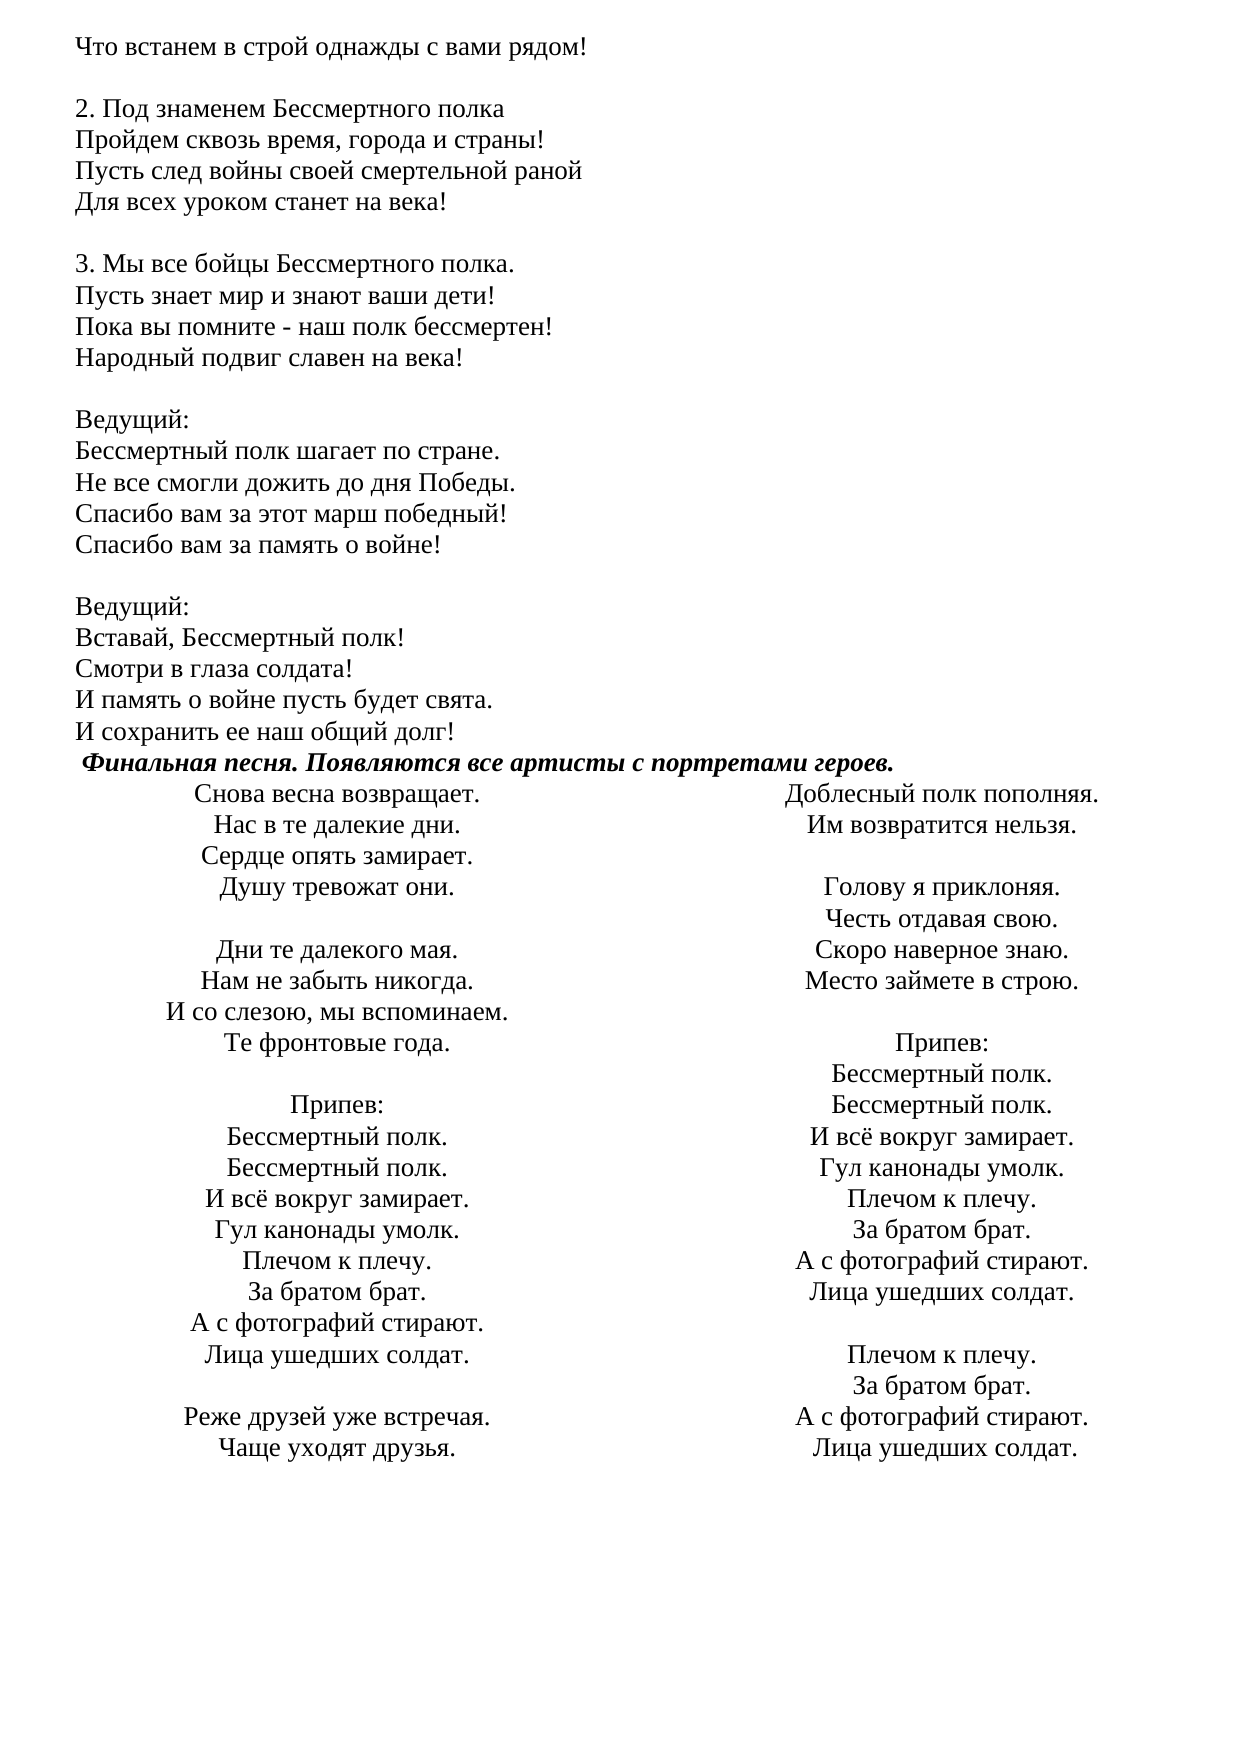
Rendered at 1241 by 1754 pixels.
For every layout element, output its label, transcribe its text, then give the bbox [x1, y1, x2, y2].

text Пусть знает мир и знают ваши дети! [75, 279, 1211, 310]
text Что встанем в строй однажды с вами рядом! [75, 29, 1211, 61]
text 2. Под знаменем Бессмертного полка [75, 92, 1211, 123]
text 3. Мы все бойцы Бессмертного полка. [75, 248, 1211, 279]
text Для всех уроком станет на века! [75, 185, 1211, 216]
text Народный подвиг славен на века! [75, 341, 1211, 372]
text Спасибо вам за память о войне! [75, 528, 1211, 559]
text Снова весна возвращает. Нас в те далекие дни. Сердце опять замирает. Душу тревожат они. Дни те далекого мая. Нам не забыть никогда. И со слезою, мы вспоминаем. Те фронтовые года. Припев: Бессмертный полк. Бессмертный полк. И всё вокруг замирает. Гул канонады умолк. Плечом к плечу. За братом брат. А с фотографий стирают. Лица ушедших солдат. Реже друзей уже встречая. Чаще уходят друзья. Доблесный полк пополняя. Им возвратится нельзя. Голову я приклоняя. Честь отдавая свою. Скоро наверное знаю. Место займете в строю. Припев: Бессмертный полк. Бессмертный полк. И всё вокруг замирает. Гул канонады умолк. Плечом к плечу. За братом брат. А с фотографий стирают. Лица ушедших солдат. Плечом к плечу. За братом брат. А с фотографий стирают. Лица ушедших солдат. [75, 777, 606, 1462]
text Смотри в глаза солдата! [75, 652, 1211, 684]
text Не все смогли дожить до дня Победы. [75, 466, 1211, 497]
text Пусть след войны своей смертельной раной [75, 154, 1211, 185]
text И сохранить ее наш общий долг! [75, 715, 1211, 746]
text Бессмертный полк шагает по стране. [75, 434, 1211, 466]
text Пока вы помните - наш полк бессмертен! [75, 310, 1211, 341]
text Вставай, Бессмертный полк! [75, 621, 1211, 652]
text Ведущий: [75, 403, 1211, 434]
text Снова весна возвращает. Нас в те далекие дни. Сердце опять замирает. Душу тревожат они. Дни те далекого мая. Нам не забыть никогда. И со слезою, мы вспоминаем. Те фронтовые года. Припев: Бессмертный полк. Бессмертный полк. И всё вокруг замирает. Гул канонады умолк. Плечом к плечу. За братом брат. А с фотографий стирают. Лица ушедших солдат. Реже друзей уже встречая. Чаще уходят друзья. Доблесный полк пополняя. Им возвратится нельзя. Голову я приклоняя. Честь отдавая свою. Скоро наверное знаю. Место займете в строю. Припев: Бессмертный полк. Бессмертный полк. И всё вокруг замирает. Гул канонады умолк. Плечом к плечу. За братом брат. А с фотографий стирают. Лица ушедших солдат. Плечом к плечу. За братом брат. А с фотографий стирают. Лица ушедших солдат. [680, 777, 1211, 1462]
text Ведущий: [75, 590, 1211, 621]
text И память о войне пусть будет свята. [75, 684, 1211, 715]
text Спасибо вам за этот марш победный! [75, 497, 1211, 528]
text Пройдем сквозь время, города и страны! [75, 123, 1211, 154]
text Финальная песня. Появляются все артисты с портретами героев. [75, 746, 1211, 777]
